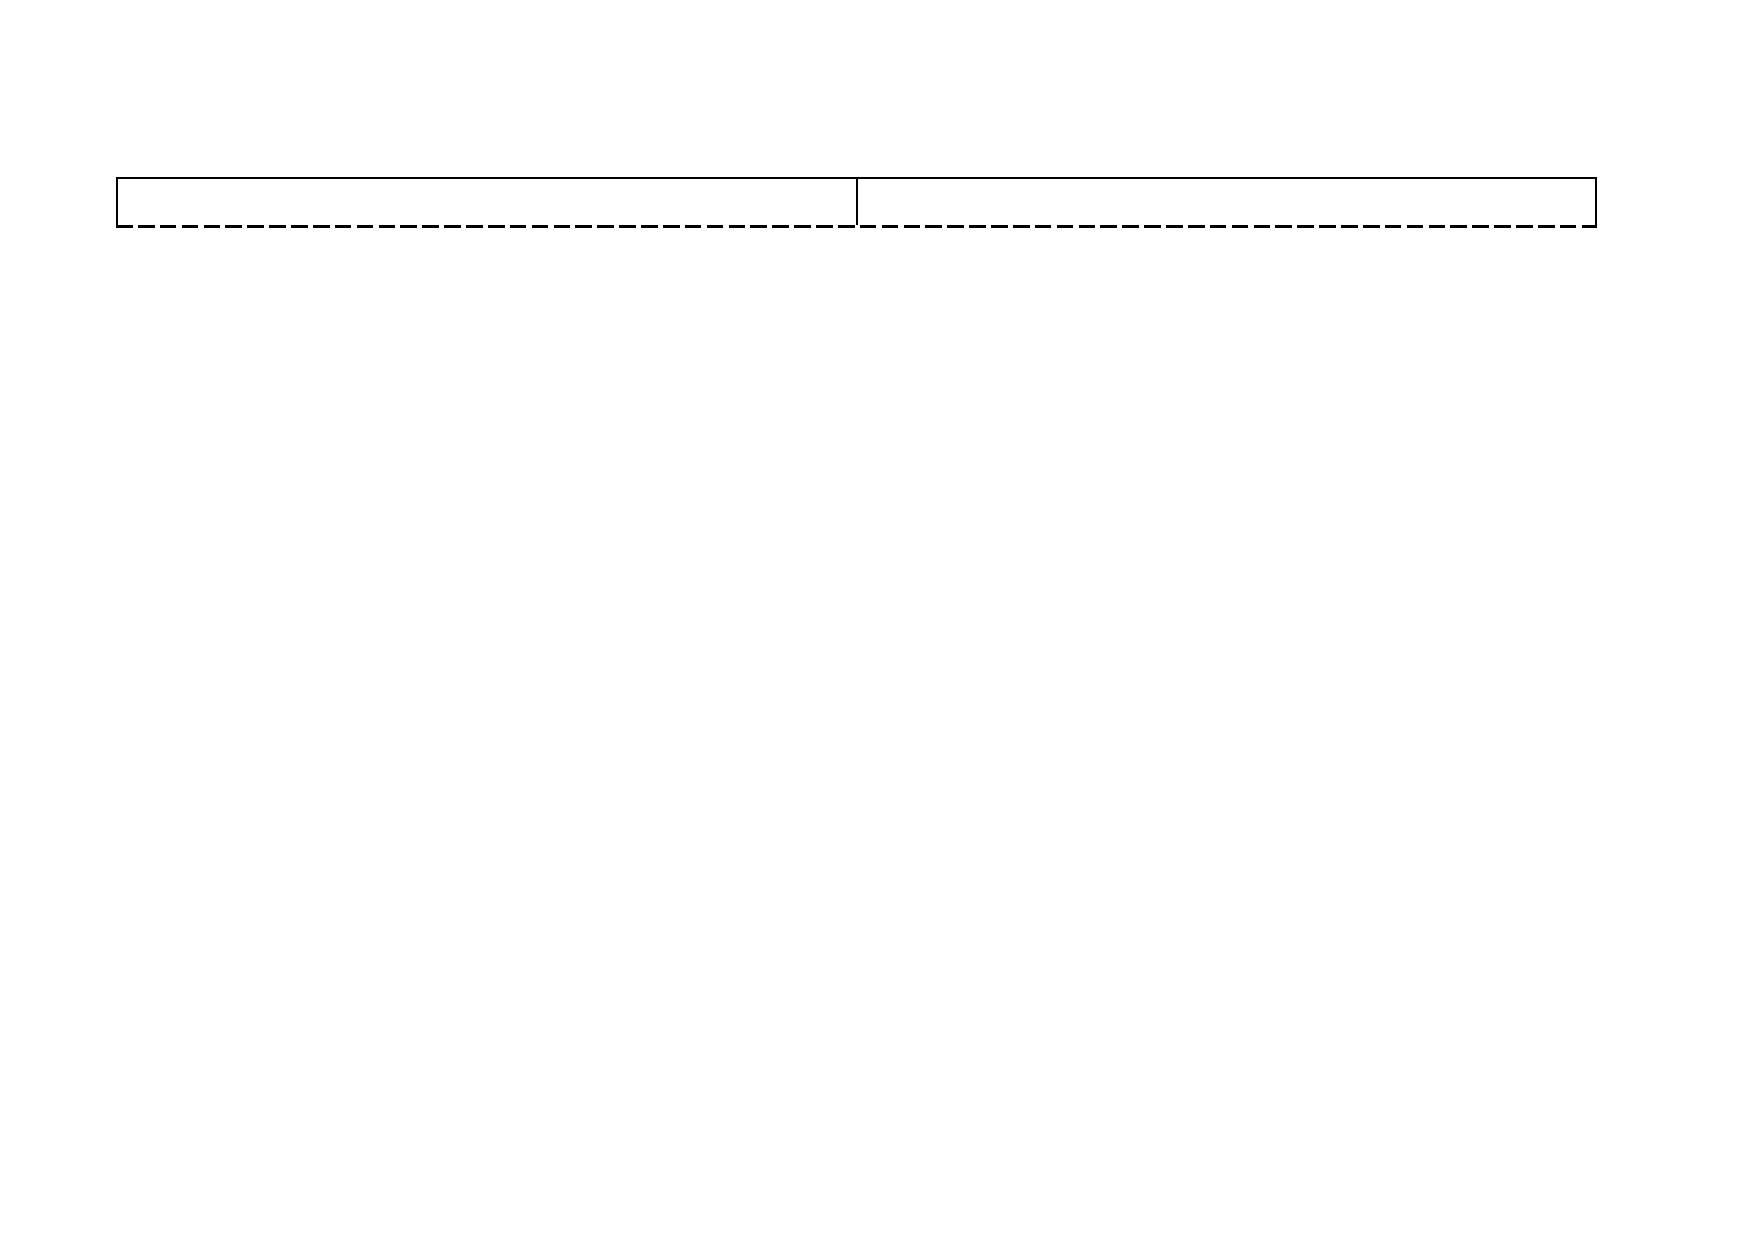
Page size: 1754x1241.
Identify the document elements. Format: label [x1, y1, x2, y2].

table_cell [118, 179, 856, 225]
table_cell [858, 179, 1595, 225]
